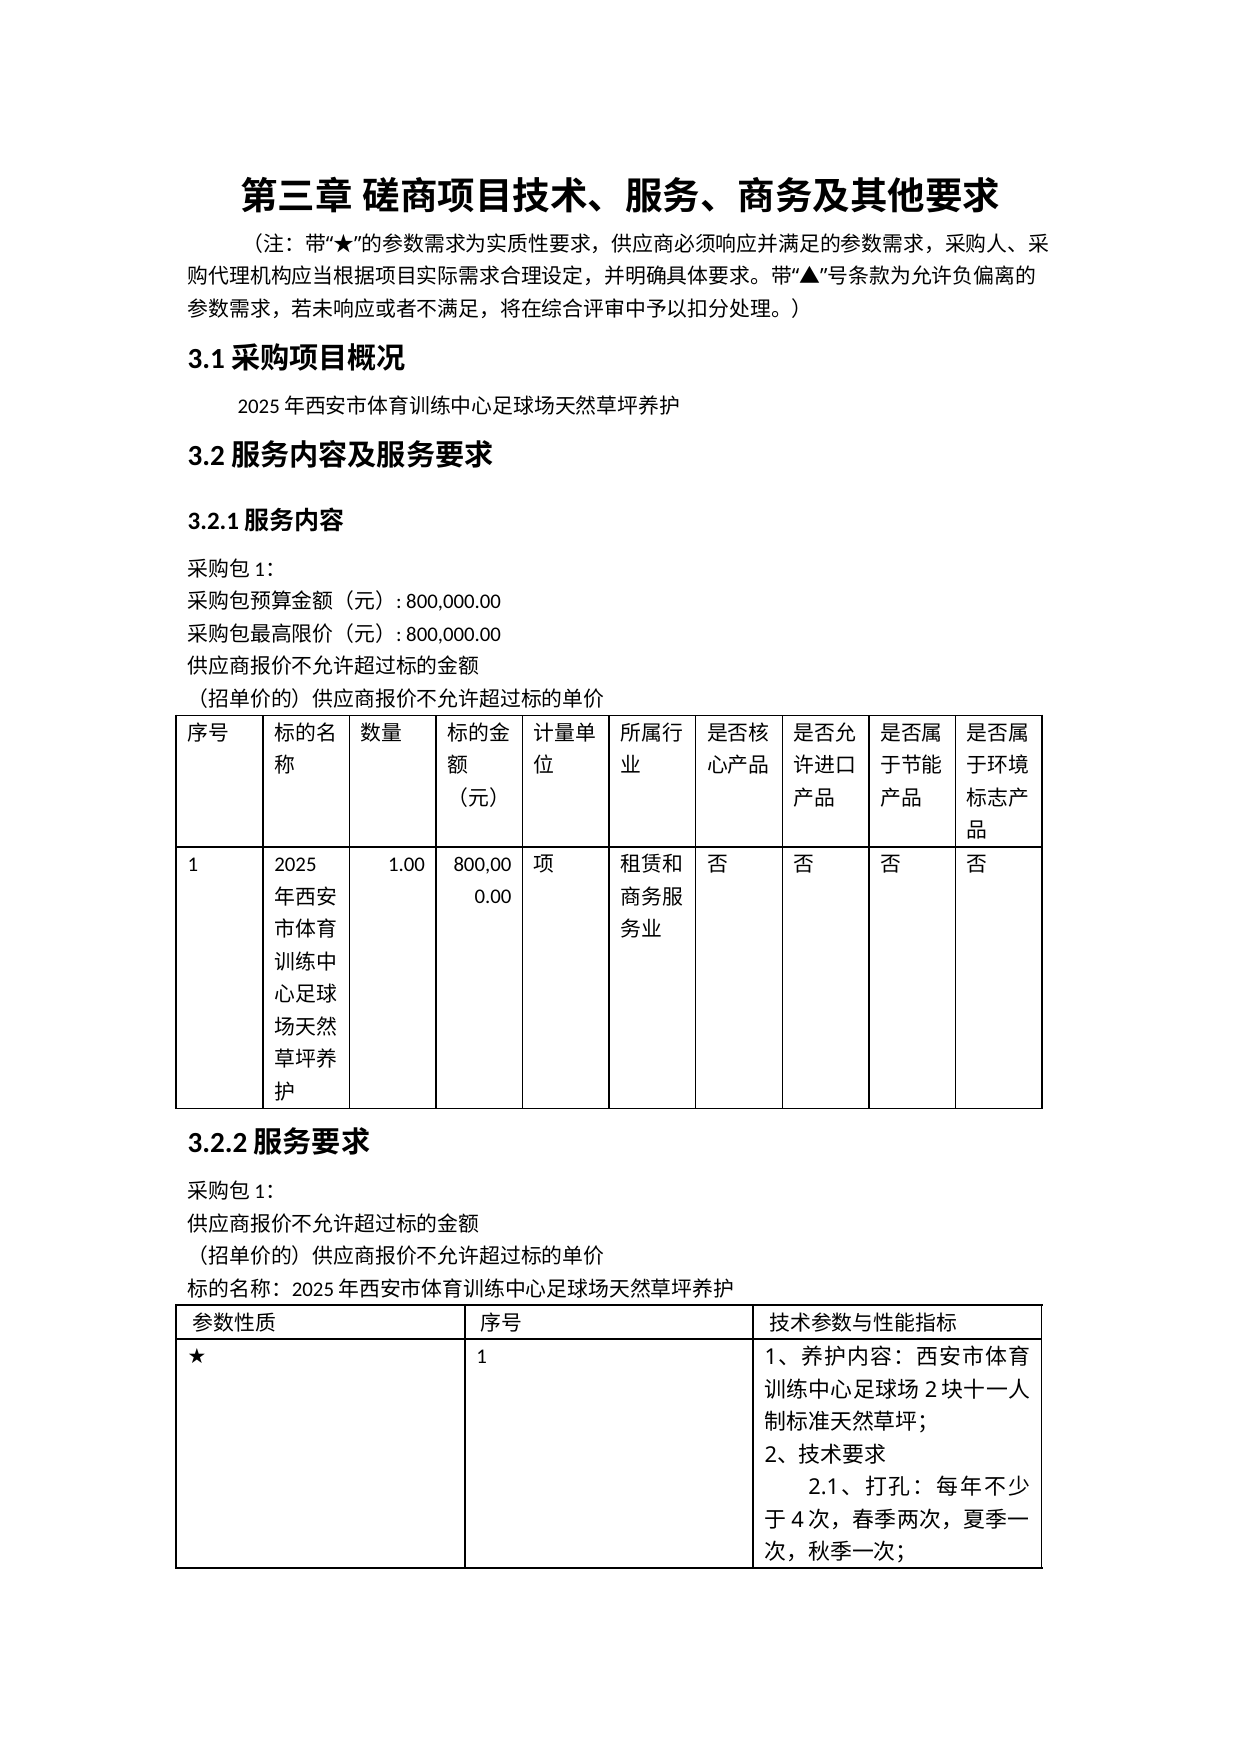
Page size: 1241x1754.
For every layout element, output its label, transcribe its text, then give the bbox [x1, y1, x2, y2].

text 供应商报价不允许超过标的金额 [187, 649, 1053, 682]
table_header 标的金额 （元） [437, 716, 522, 846]
table_cell 否 [696, 848, 782, 1108]
table_header 是否允许进口产品 [783, 716, 868, 846]
text 3.2服务内容及服务要求 [187, 422, 1053, 487]
table_cell 否 [870, 848, 955, 1108]
table_header 序号 [177, 716, 262, 846]
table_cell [754, 1340, 1041, 1567]
text 采购包1： [187, 1174, 1053, 1207]
table_cell 1 [466, 1340, 752, 1567]
table_header 是否属于节能产品 [870, 716, 955, 846]
text （注：带“★”的参数需求为实质性要求，供应商必须响应并满足的参数需求，采购人、采购代理机构应当根据项目实际需求合理设定，并明确具体要求。带“▲”号条款为允许负偏离的参数需求，若未响应或者不满足，将在综合评审中予以扣分处理。） [187, 227, 1053, 324]
table_header 序号 [466, 1306, 752, 1338]
table_cell 1 [177, 848, 262, 1108]
text 标的名称：2025年西安市体育训练中心足球场天然草坪养护 [187, 1272, 1053, 1304]
table_cell ★ [177, 1340, 464, 1567]
table_header 所属行业 [610, 716, 695, 846]
text 2025年西安市体育训练中心足球场天然草坪养护 [187, 389, 1053, 422]
table_header 参数性质 [177, 1306, 464, 1338]
text （招单价的）供应商报价不允许超过标的单价 [187, 682, 1053, 714]
table_header 数量 [350, 716, 435, 846]
table_cell 租赁和商务服务业 [610, 848, 695, 1108]
text 3.1采购项目概况 [187, 324, 1053, 389]
table_cell 否 [956, 848, 1041, 1108]
table_header 标的名称 [264, 716, 349, 846]
table_cell 否 [783, 848, 868, 1108]
text 供应商报价不允许超过标的金额 [187, 1207, 1053, 1239]
table_header 技术参数与性能指标 [754, 1306, 1041, 1338]
text 采购包1： [187, 552, 1053, 584]
text 采购包预算金额（元）: 800,000.00 [187, 584, 1053, 617]
table_cell 项 [523, 848, 608, 1108]
table_header 是否核心产品 [696, 716, 782, 846]
text 3.2.2服务要求 [187, 1109, 1053, 1174]
text （招单价的）供应商报价不允许超过标的单价 [187, 1239, 1053, 1272]
table_cell 1.00 [350, 848, 435, 1108]
text 第三章 磋商项目技术、服务、商务及其他要求 [187, 162, 1053, 227]
table_cell 800,000.00 [437, 848, 522, 1108]
text 采购包最高限价（元）: 800,000.00 [187, 617, 1053, 649]
table_header 是否属于环境标志产品 [956, 716, 1041, 846]
text 3.2.1服务内容 [187, 487, 1053, 552]
table_cell 2025年西安市体育训练中心足球场天然草坪养护 [264, 848, 349, 1108]
table_header 计量单位 [523, 716, 608, 846]
